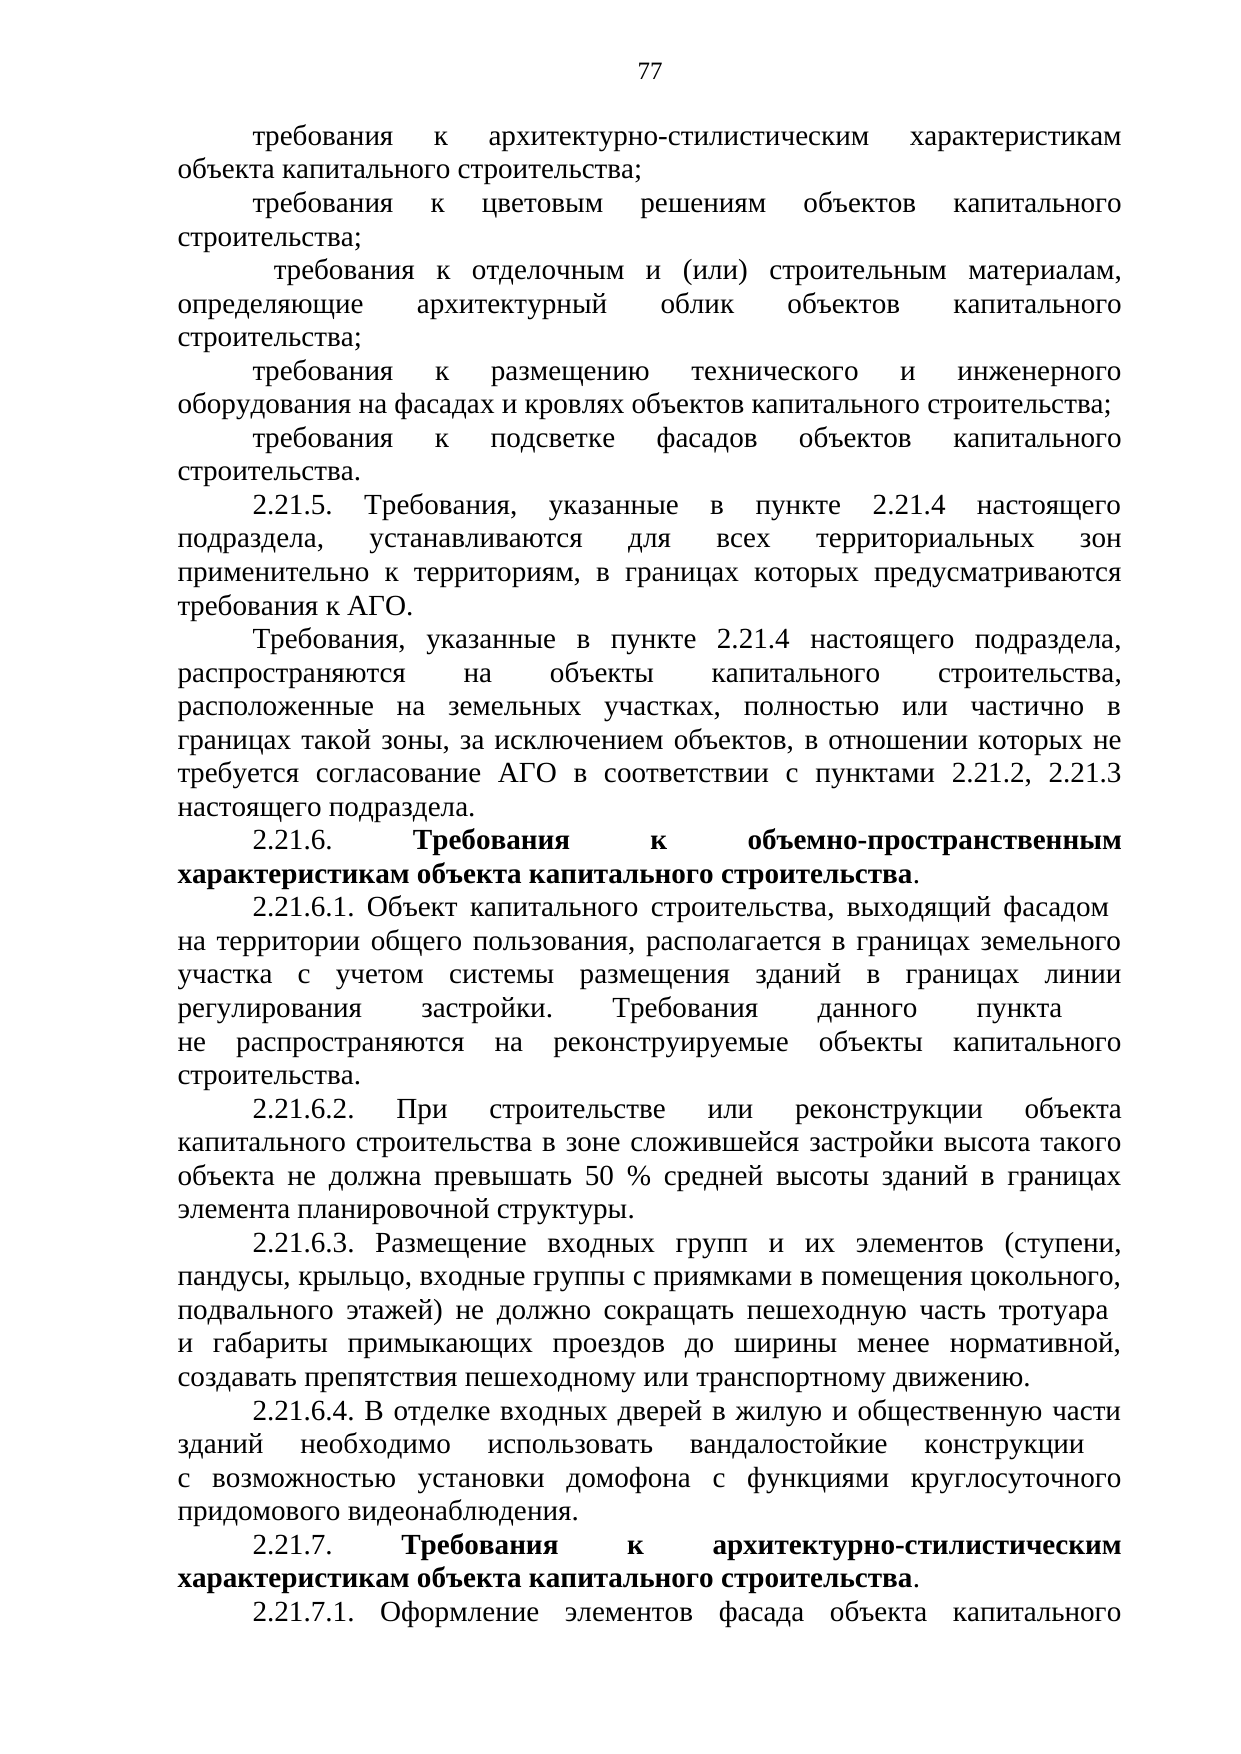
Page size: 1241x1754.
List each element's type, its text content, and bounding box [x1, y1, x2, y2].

text 2.21.6.4. В отделке входных дверей в жилую и общественную части зданий необходимо использовать вандалостойкие конструкции с возможностью установки домофона с функциями круглосуточного придомового видеонаблюдения. [177, 1393, 1122, 1527]
text требования к цветовым решениям объектов капитального строительства; [177, 185, 1122, 252]
text Требования, указанные в пункте 2.21.4 настоящего подраздела, распространяются на объекты капитального строительства, расположенные на земельных участках, полностью или частично в границах такой зоны, за исключением объектов, в отношении которых не требуется согласование АГО в соответствии с пунктами 2.21.2, 2.21.3 настоящего подраздела. [177, 621, 1122, 822]
text 2.21.6.2. При строительстве или реконструкции объекта капитального строительства в зоне сложившейся застройки высота такого объекта не должна превышать 50 % средней высоты зданий в границах элемента планировочной структуры. [177, 1091, 1122, 1225]
text требования к отделочным и (или) строительным материалам, определяющие архитектурный облик объектов капитального строительства; [177, 252, 1122, 353]
text 2.21.5. Требования, указанные в пункте 2.21.4 настоящего подраздела, устанавливаются для всех территориальных зон применительно к территориям, в границах которых предусматриваются требования к АГО. [177, 487, 1122, 621]
text требования к размещению технического и инженерного оборудования на фасадах и кровлях объектов капитального строительства; [177, 353, 1122, 420]
text 2.21.7. Требования к архитектурно-стилистическим характеристикам объекта капитального строительства. [177, 1527, 1122, 1594]
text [177, 1594, 1122, 1627]
text требования к архитектурно-стилистическим характеристикам объекта капитального строительства; [177, 118, 1122, 185]
text требования к подсветке фасадов объектов капитального строительства. [177, 420, 1122, 487]
text 2.21.6.3. Размещение входных групп и их элементов (ступени, пандусы, крыльцо, входные группы с приямками в помещения цокольного, подвального этажей) не должно сокращать пешеходную часть тротуара и габариты примыкающих проездов до ширины менее нормативной, создавать препятствия пешеходному или транспортному движению. [177, 1225, 1122, 1393]
text 2.21.6.1. Объект капитального строительства, выходящий фасадом на территории общего пользования, располагается в границах земельного участка с учетом системы размещения зданий в границах линии регулирования застройки. Требования данного пункта не распространяются на реконструируемые объекты капитального строительства. [177, 889, 1122, 1091]
text 2.21.6. Требования к объемно-пространственным характеристикам объекта капитального строительства. [177, 822, 1122, 889]
